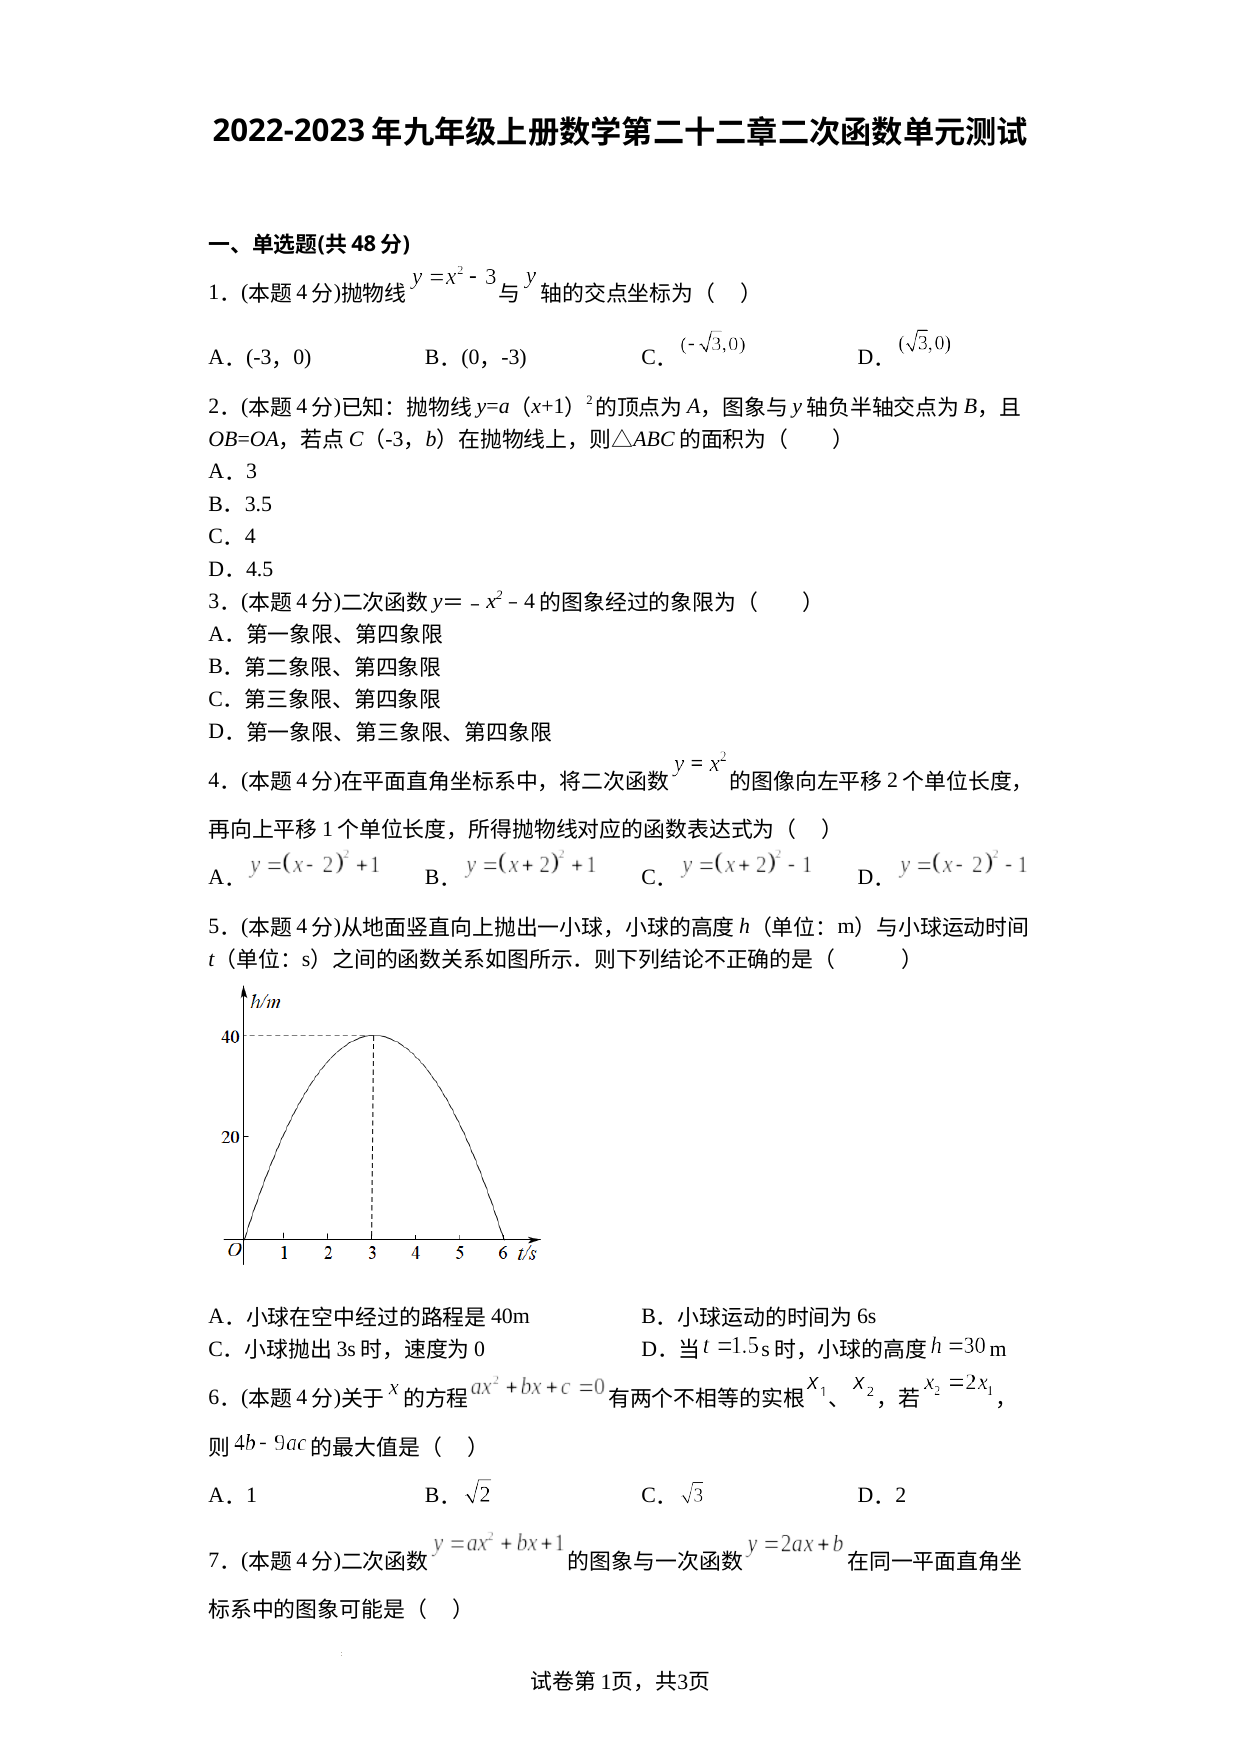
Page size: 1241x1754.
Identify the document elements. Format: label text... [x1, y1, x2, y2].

text A．小球在空中经过的路程是40m B．小球运动的时间为6s [208, 1299, 1032, 1332]
text C．第三象限、第四象限 [208, 682, 1032, 714]
text D．4.5 [208, 552, 1032, 584]
text B．第二象限、第四象限 [208, 649, 1032, 682]
text 4．(本题4分)在平面直角坐标系中，将二次函数的图像向左平移2个单位长度，再向上平移1个单位长度，所得抛物线对应的函数表达式为（ ） [208, 747, 1032, 844]
text 5．(本题4分)从地面竖直向上抛出一小球，小球的高度h（单位：m）与小球运动时间t（单位：s）之间的函数关系如图所示．则下列结论不正确的是（ ） [208, 909, 1032, 974]
picture [208, 974, 549, 1272]
text 7．(本题4分)二次函数的图象与一次函数在同一平面直角坐标系中的图象可能是（ ） [208, 1527, 1032, 1624]
text A．(-3，0) B．(0，-3) C． D． [208, 324, 1032, 389]
text C．小球抛出3s时，速度为0 D．当s时，小球的高度m [208, 1332, 1032, 1364]
text 1．(本题4分)抛物线与轴的交点坐标为（ ） [208, 259, 1032, 324]
text A．第一象限、第四象限 [208, 617, 1032, 649]
text A．1 B． C． D．2 [208, 1462, 1032, 1527]
text 3．(本题4分)二次函数y＝﹣x2﹣4的图象经过的象限为（ ） [208, 584, 1032, 617]
text C．4 [208, 519, 1032, 552]
text B．3.5 [208, 487, 1032, 519]
text 6．(本题4分)关于的方程有两个不相等的实根、，若，则的最大值是（ ） [208, 1364, 1032, 1462]
text 一、单选题(共48分) [208, 227, 1032, 259]
text D．第一象限、第三象限、第四象限 [208, 714, 1032, 747]
text 2022-2023年九年级上册数学第二十二章二次函数单元测试 [208, 97, 1032, 162]
text A．3 [208, 454, 1032, 487]
text 2．(本题4分)已知：抛物线y=a（x+1）2的顶点为A，图象与y轴负半轴交点为B，且OB=OA，若点C（-3，b）在抛物线上，则△ABC的面积为（ ） [208, 389, 1032, 454]
text A． B． C． D． [208, 844, 1032, 909]
